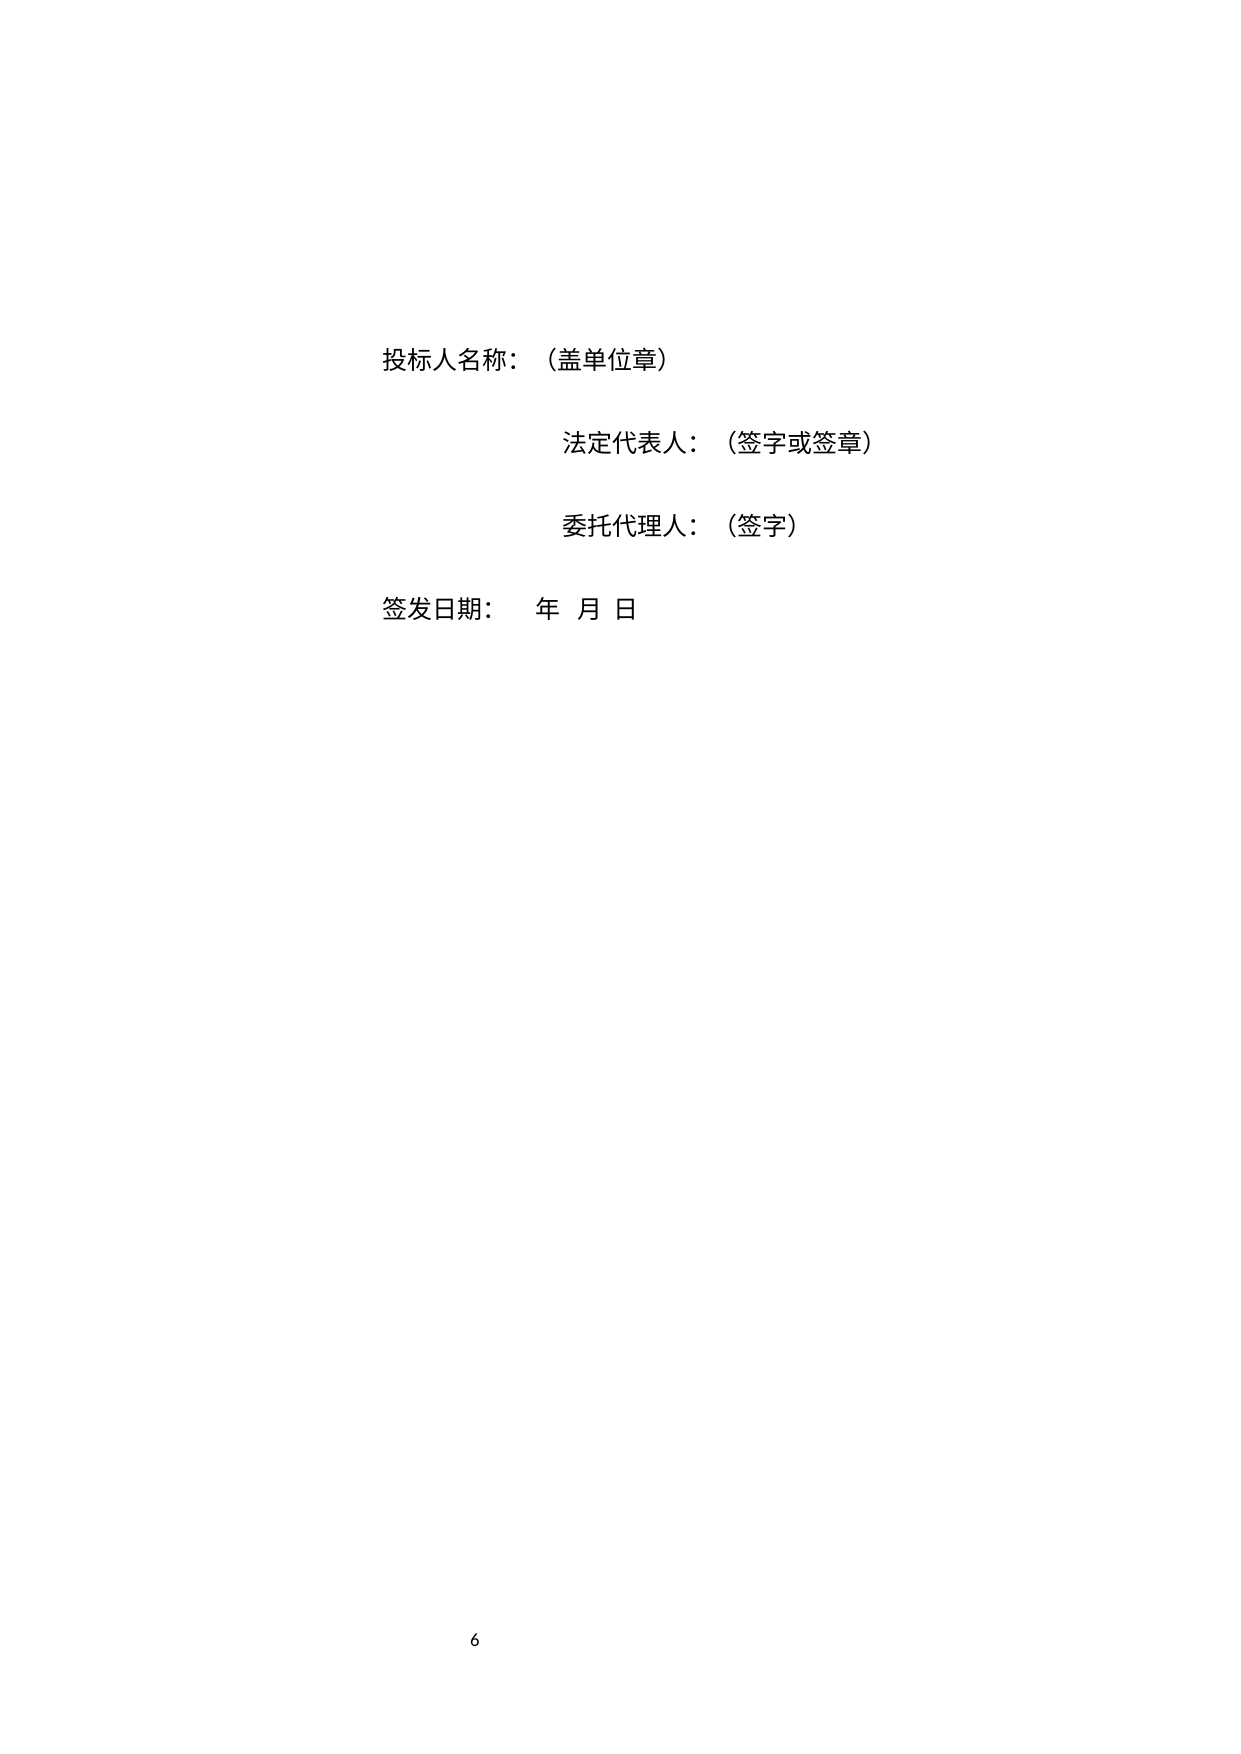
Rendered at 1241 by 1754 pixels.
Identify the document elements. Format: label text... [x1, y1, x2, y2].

text 投标人名称：（盖单位章） [187, 326, 1053, 391]
text 委托代理人：（签字） [187, 492, 1053, 557]
text 法定代表人：（签字或签章） [187, 409, 1053, 474]
text 签发日期： 年 月 日 [187, 575, 1053, 640]
